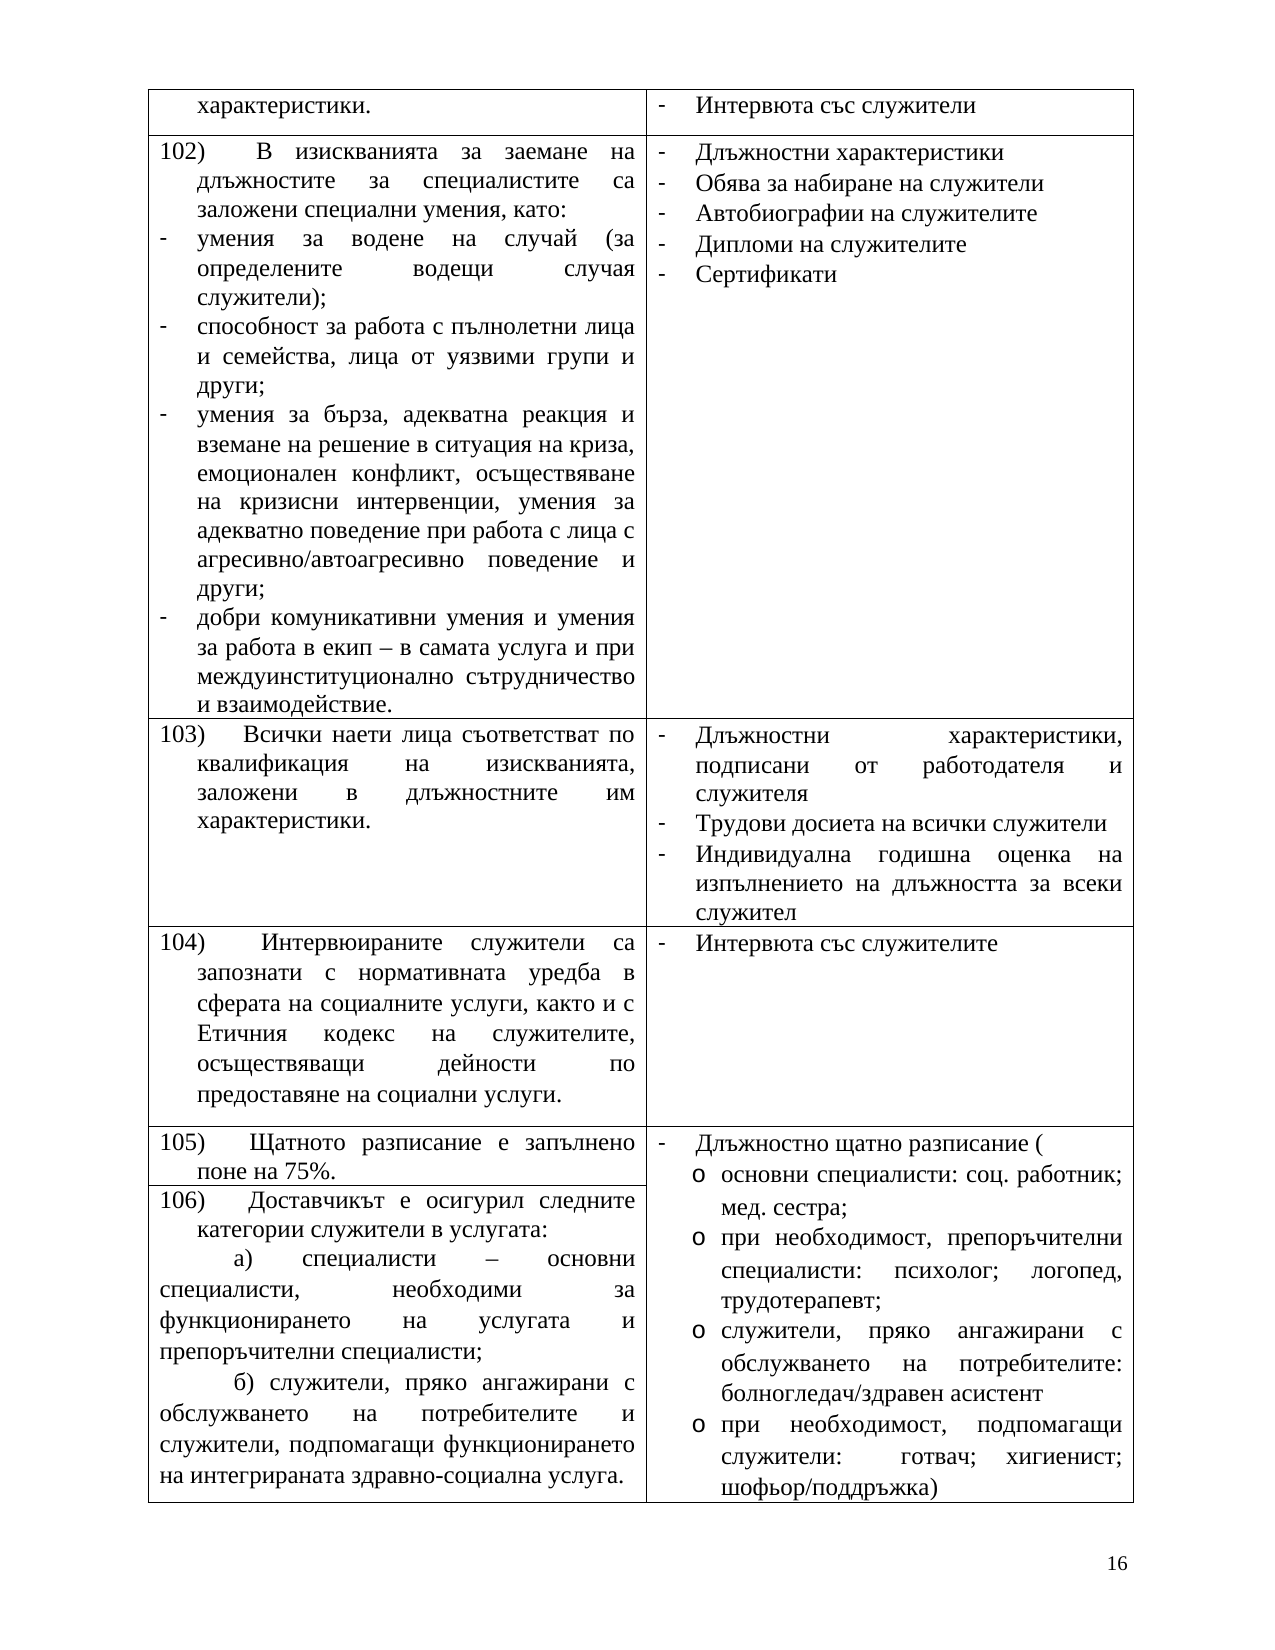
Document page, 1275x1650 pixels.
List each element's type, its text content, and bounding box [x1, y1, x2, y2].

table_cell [149, 90, 646, 135]
table_cell В изискванията за заемане на длъжностите за специалистите са заложени специални умения, като: умения за водене на случай (за определените водещи случая служители); способност за работа с пълнолетни лица и семейства, лица от уязвими групи и други; умения за бърза, адекватна реакция и вземане на решение в ситуация на криза, емоционален конфликт, осъществяване на кризисни интервенции, умения за адекватно поведение при работа с лица с агресивно/автоагресивно поведение и други; добри комуникативни умения и умения за работа в екип – в самата услуга и при междуинституционално сътрудничество и взаимодействие. [149, 136, 646, 718]
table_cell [149, 1186, 646, 1502]
table_cell Длъжностни характеристики Обява за набиране на служители Автобиографии на служителите Дипломи на служителите Сертификати [647, 136, 1133, 718]
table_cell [647, 90, 1133, 135]
table_cell Всички наети лица съответстват по квалификация на изискванията, заложени в длъжностните им характеристики. [149, 719, 646, 926]
table_cell Длъжностни характеристики, подписани от работодателя и служителя Трудови досиета на всички служители Индивидуална годишна оценка на изпълнението на длъжността за всеки служител [647, 719, 1133, 926]
table_cell Интервюта със служителите [647, 927, 1133, 1126]
table_cell Длъжностно щатно разписание ( основни специалисти: соц. работник; мед. сестра; при необходимост, препоръчителни специалисти: психолог; логопед, трудотерапевт; служители, пряко ангажирани с обслужването на потребителите: болногледач/здравен асистент при необходимост, подпомагащи служители: готвач; хигиенист; шофьор/поддръжка) Поименно щатно разписание [647, 1127, 1133, 1502]
table_cell Интервюираните служители са запознати с нормативната уредба в сферата на социалните услуги, както и с Етичния кодекс на служителите, осъществяващи дейности по предоставяне на социални услуги. [149, 927, 646, 1126]
table_cell Щатното разписание е запълнено поне на 75%. [149, 1127, 646, 1184]
